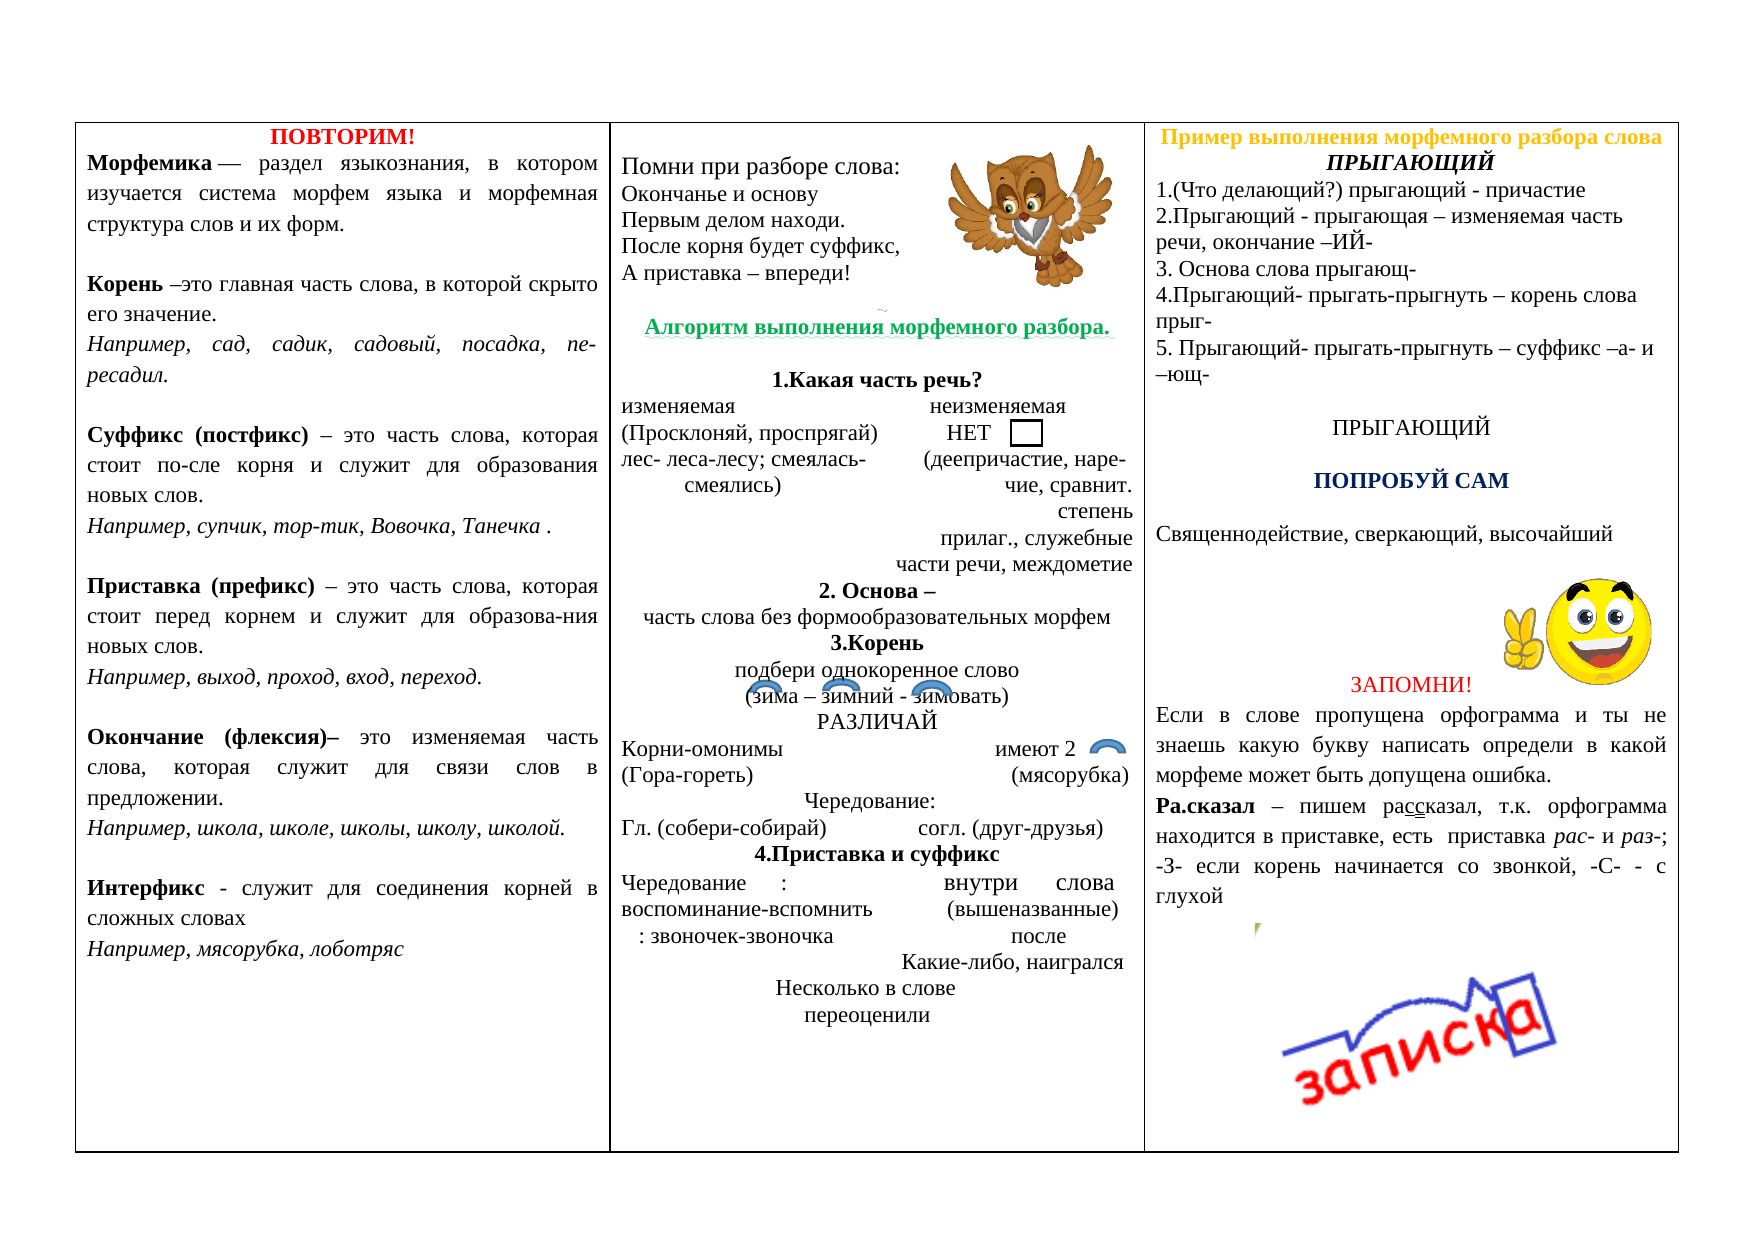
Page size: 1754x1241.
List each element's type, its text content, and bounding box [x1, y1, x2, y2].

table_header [1145, 123, 1678, 1151]
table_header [611, 123, 1144, 1151]
